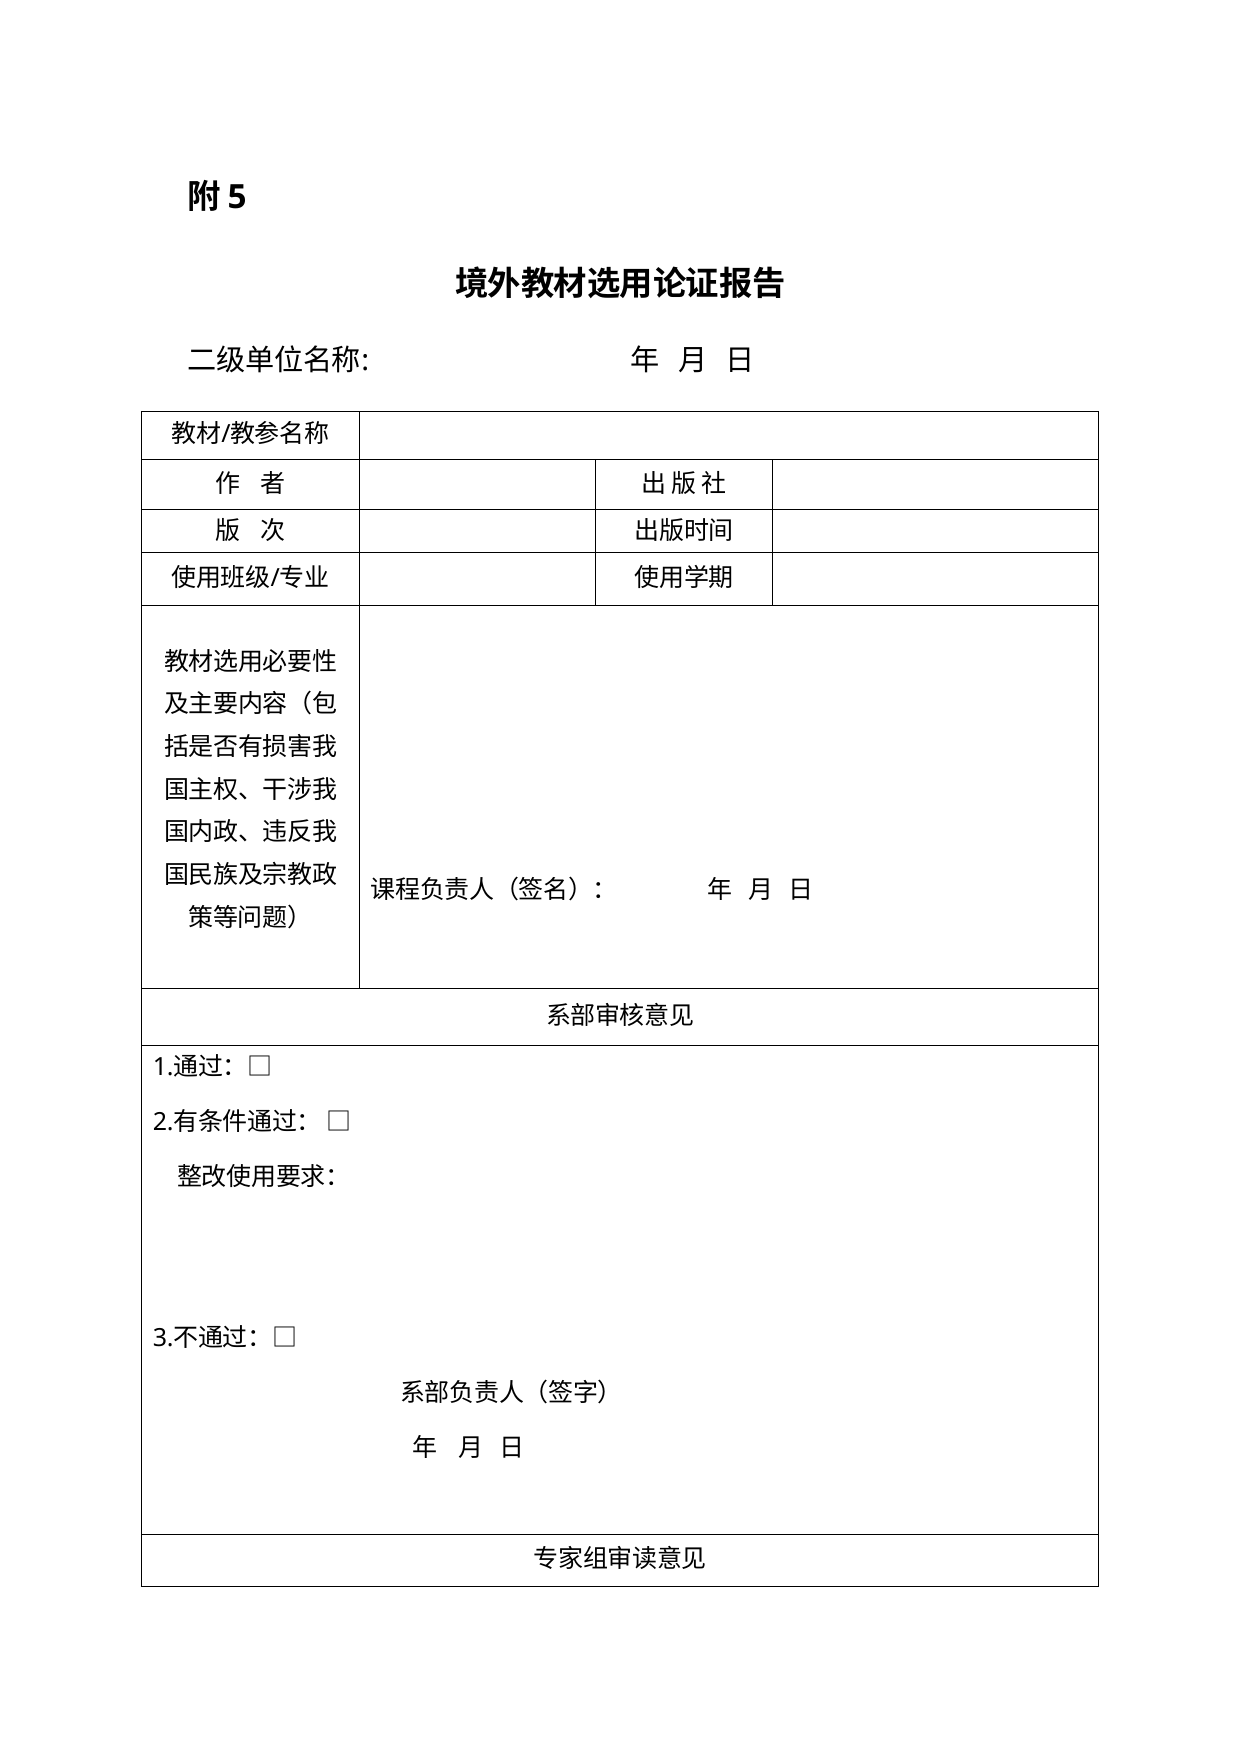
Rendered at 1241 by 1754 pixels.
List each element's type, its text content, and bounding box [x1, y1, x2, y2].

table_cell [773, 460, 1098, 509]
table_header 教材/教参名称 [142, 412, 359, 459]
table_cell 教材选用必要性及主要内容（包括是否有损害我国主权、干涉我国内政、违反我国民族及宗教政策等问题） [142, 606, 359, 988]
table_cell [360, 510, 595, 552]
text 境外教材选用论证报告 [187, 248, 1053, 313]
table_cell [773, 553, 1098, 605]
table_cell [360, 553, 595, 605]
table_cell 使用班级/专业 [142, 553, 359, 605]
table_header [360, 412, 1098, 459]
table_cell 使用学期 [596, 553, 772, 605]
table_cell [773, 510, 1098, 552]
table_cell [360, 460, 595, 509]
table_cell 系部审核意见 [142, 989, 1098, 1045]
table_cell 作 者 [142, 460, 359, 509]
table_cell 课程负责人（签名）： 年 月 日 [360, 606, 1098, 988]
text 二级单位名称: 年 月 日 [187, 326, 1053, 391]
text 附5 [187, 162, 1053, 227]
table_cell 1.通过：□ 2.有条件通过： □ 整改使用要求： 3.不通过：□ 系部负责人（签字） 年 月 日 [142, 1046, 1098, 1534]
table_cell 专家组审读意见 [142, 1535, 1098, 1586]
table_cell 出 版 社 [596, 460, 772, 509]
table_cell 出版时间 [596, 510, 772, 552]
table_cell 版 次 [142, 510, 359, 552]
